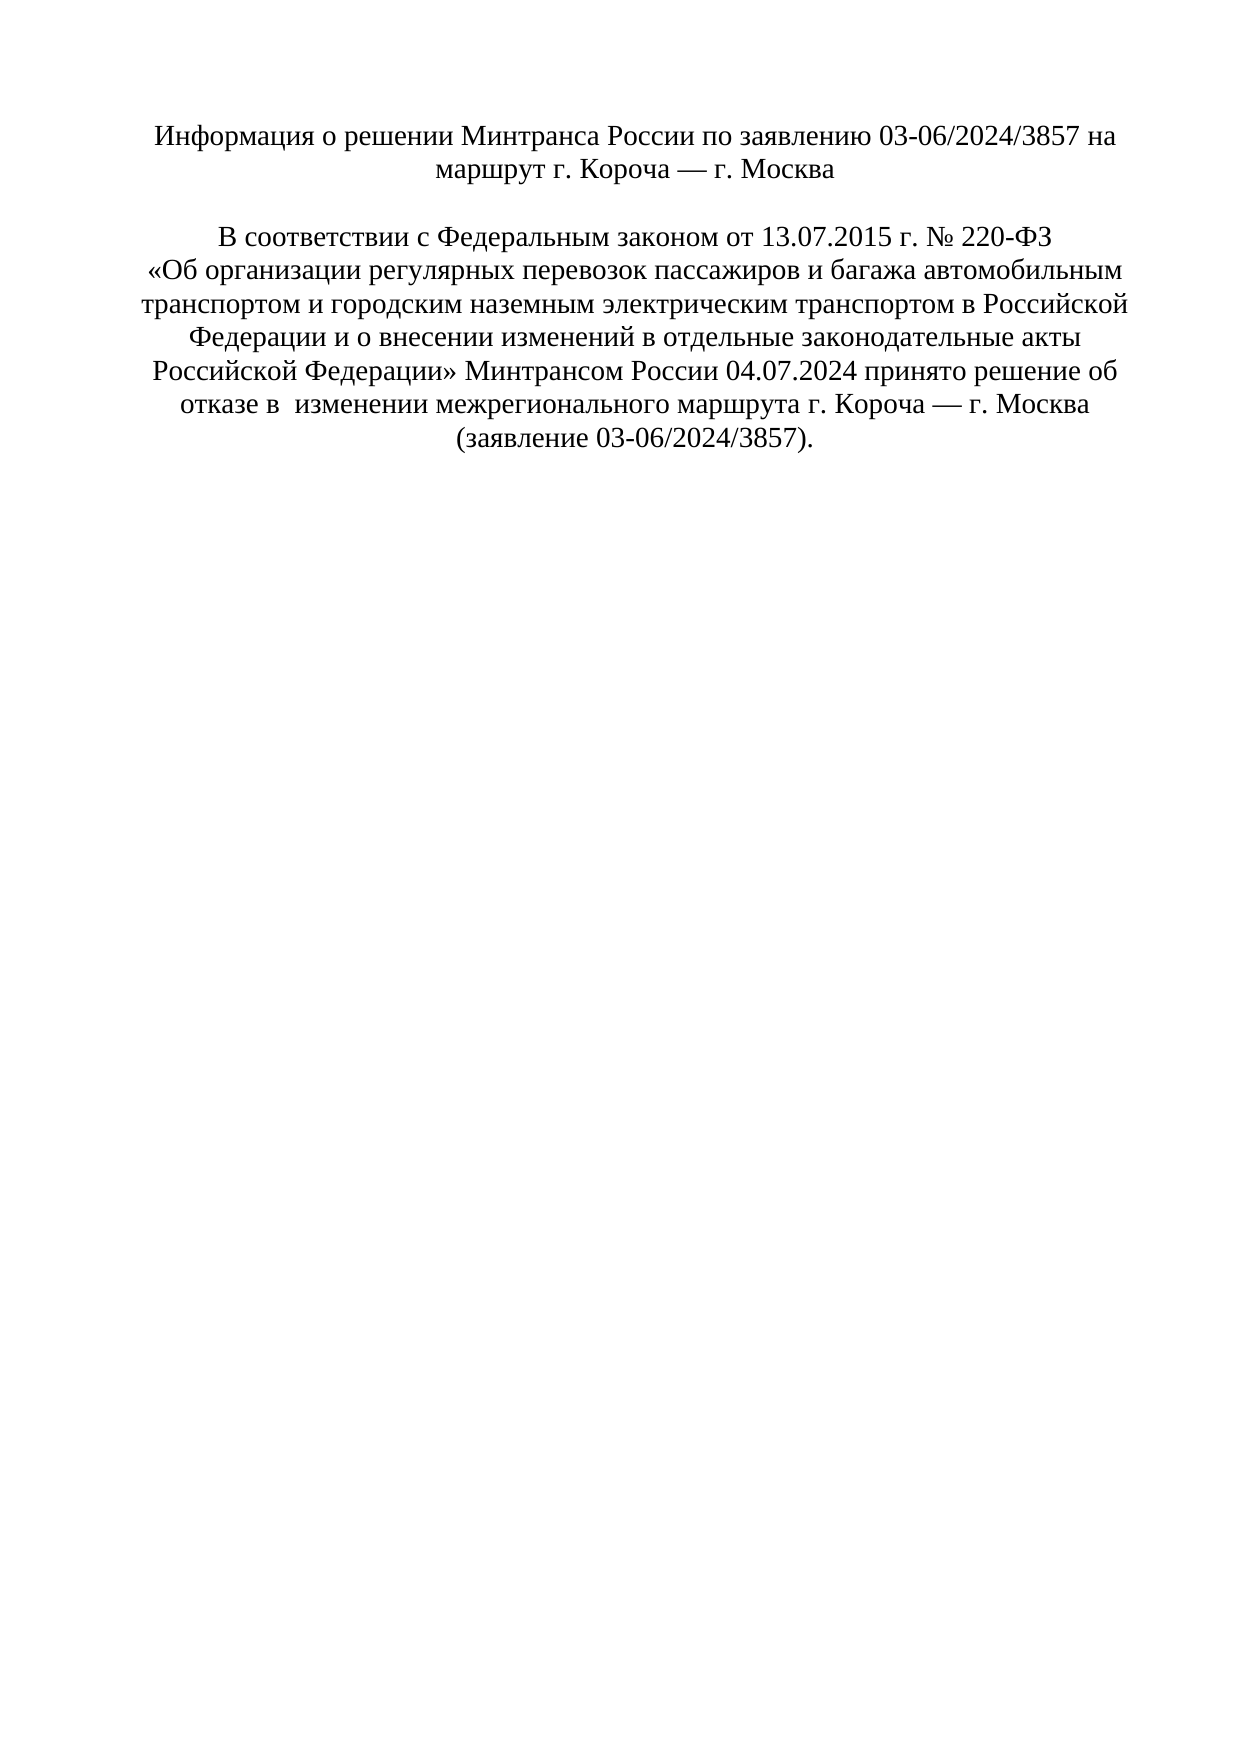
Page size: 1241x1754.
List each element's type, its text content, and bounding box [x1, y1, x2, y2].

text Информация о решении Минтранса России по заявлению 03-06/2024/3857 на маршрут г. Короча — г. Москва [118, 118, 1152, 185]
text В соответствии с Федеральным законом от 13.07.2015 г. № 220-ФЗ «Об организации регулярных перевозок пассажиров и багажа автомобильным транспортом и городским наземным электрическим транспортом в Российской Федерации и о внесении изменений в отдельные законодательные акты Российской Федерации» Минтрансом России 04.07.2024 принято решение об отказе в изменении межрегионального маршрута г. Короча — г. Москва (заявление 03-06/2024/3857). [118, 219, 1152, 453]
